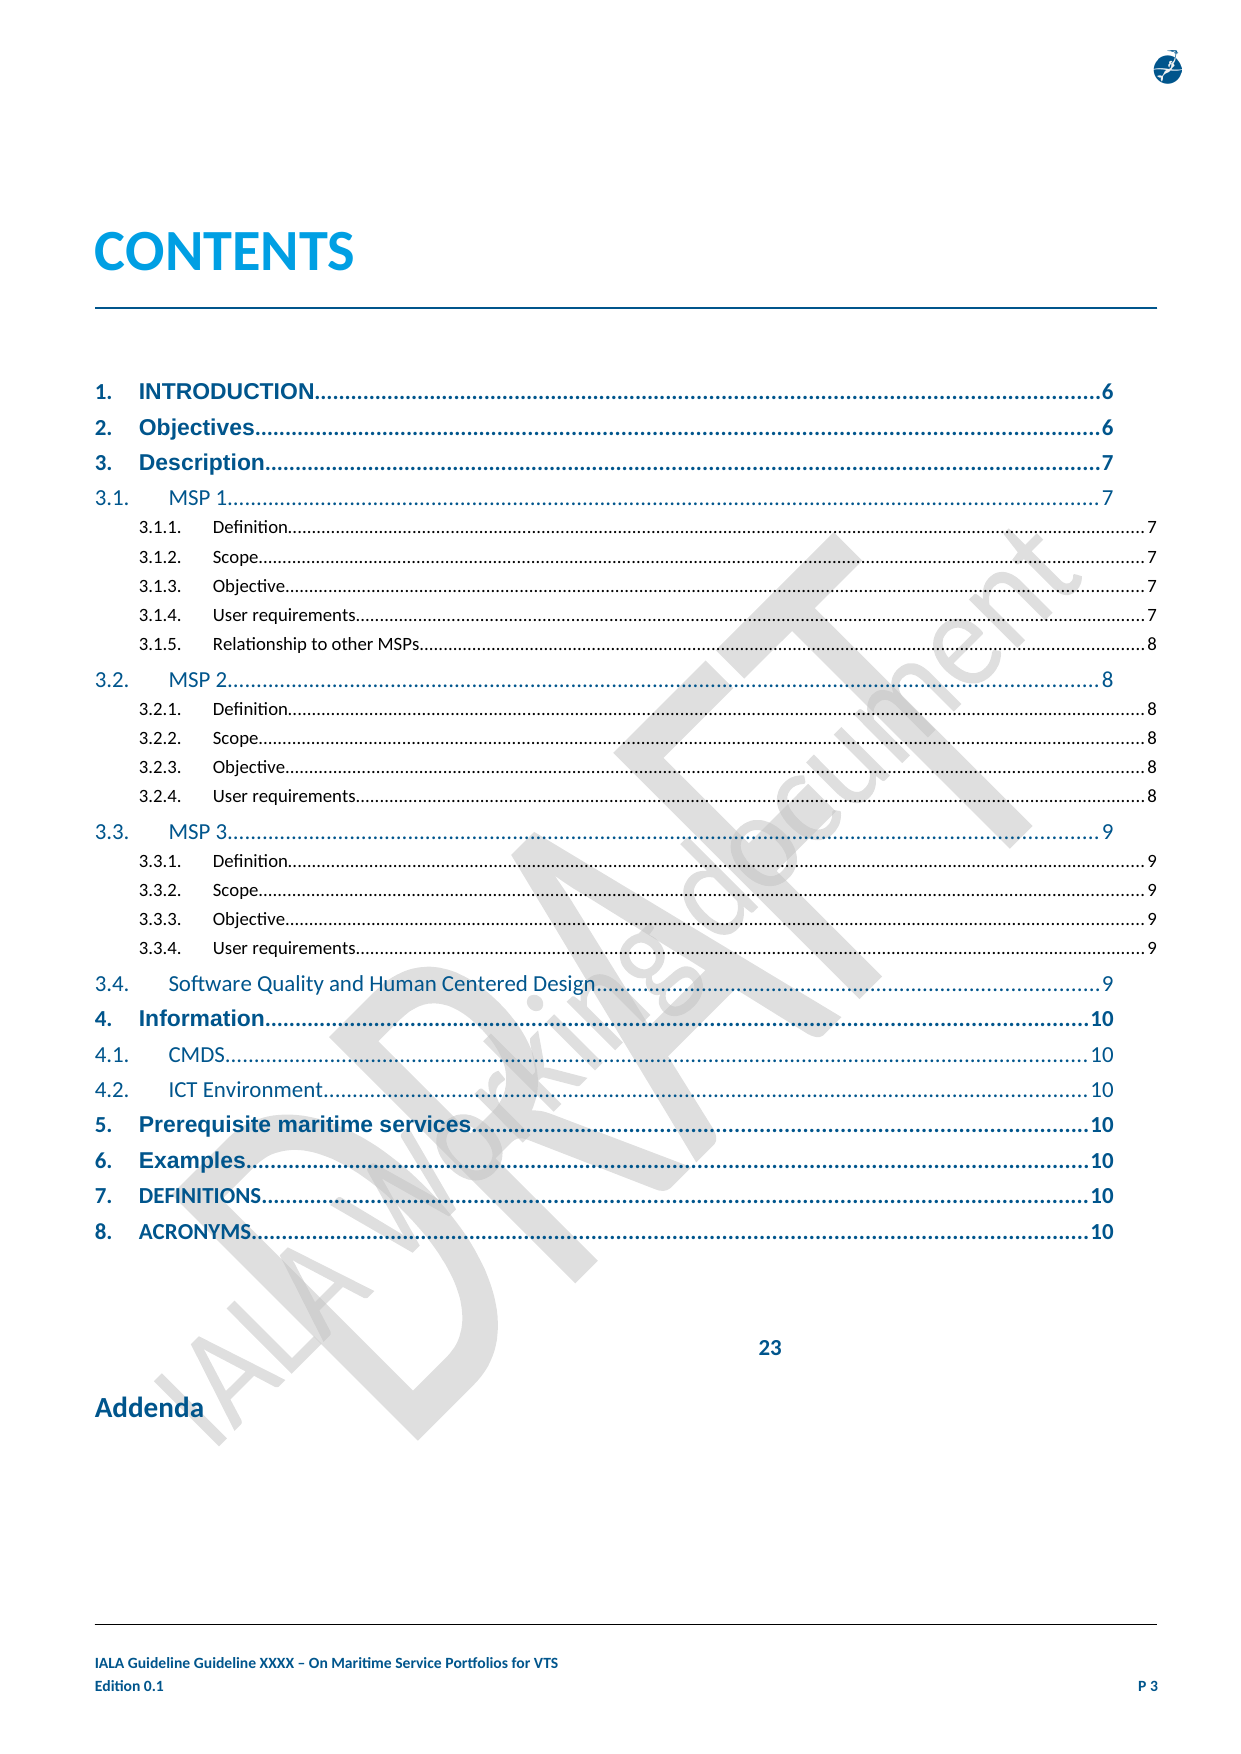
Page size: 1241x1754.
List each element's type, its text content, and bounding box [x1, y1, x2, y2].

text 3.1.5. Relationship to other MSPs 8 [139, 632, 1157, 655]
text Addenda [94, 1389, 1157, 1425]
text 3.3.3. Objective 9 [139, 907, 1157, 930]
text 4.2. ICT Environment 10 [94, 1072, 1113, 1103]
text 3.3.4. User requirements 9 [139, 936, 1157, 959]
picture [1120, 0, 1241, 119]
text 3.2. MSP 2 8 [94, 661, 1113, 693]
text 23 [94, 1333, 1157, 1361]
text 3.2.1. Definition 8 [139, 697, 1157, 720]
text 6. Examples 10 [94, 1143, 1113, 1174]
text 4. Information 10 [94, 1001, 1113, 1032]
text 5. Prerequisite maritime services 10 [94, 1107, 1113, 1138]
text 4.1. CMDS 10 [94, 1036, 1113, 1068]
text 3. Description 7 [94, 445, 1113, 476]
text 3.1.4. User requirements 7 [139, 603, 1157, 626]
text 3.1. MSP 1 7 [94, 480, 1113, 511]
text 2. Objectives 6 [94, 409, 1113, 441]
text 3.3.1. Definition 9 [139, 849, 1157, 872]
text 3.1.3. Objective 7 [139, 574, 1157, 597]
text 7. DEFINITIONS 10 [94, 1178, 1113, 1209]
text 3.3.2. Scope 9 [139, 878, 1157, 901]
text 3.4. Software Quality and Human Centered Design 9 [94, 966, 1113, 997]
text 3.1.2. Scope 7 [139, 545, 1157, 568]
text 3.2.4. User requirements 8 [139, 784, 1157, 807]
text 8. ACRONYMS 10 [94, 1213, 1113, 1245]
text 1. INTRODUCTION 6 [94, 374, 1113, 405]
text 3.2.2. Scope 8 [139, 726, 1157, 749]
text 3.3. MSP 3 9 [94, 813, 1113, 845]
text 3.2.3. Objective 8 [139, 755, 1157, 778]
text 3.1.1. Definition 7 [139, 516, 1157, 538]
